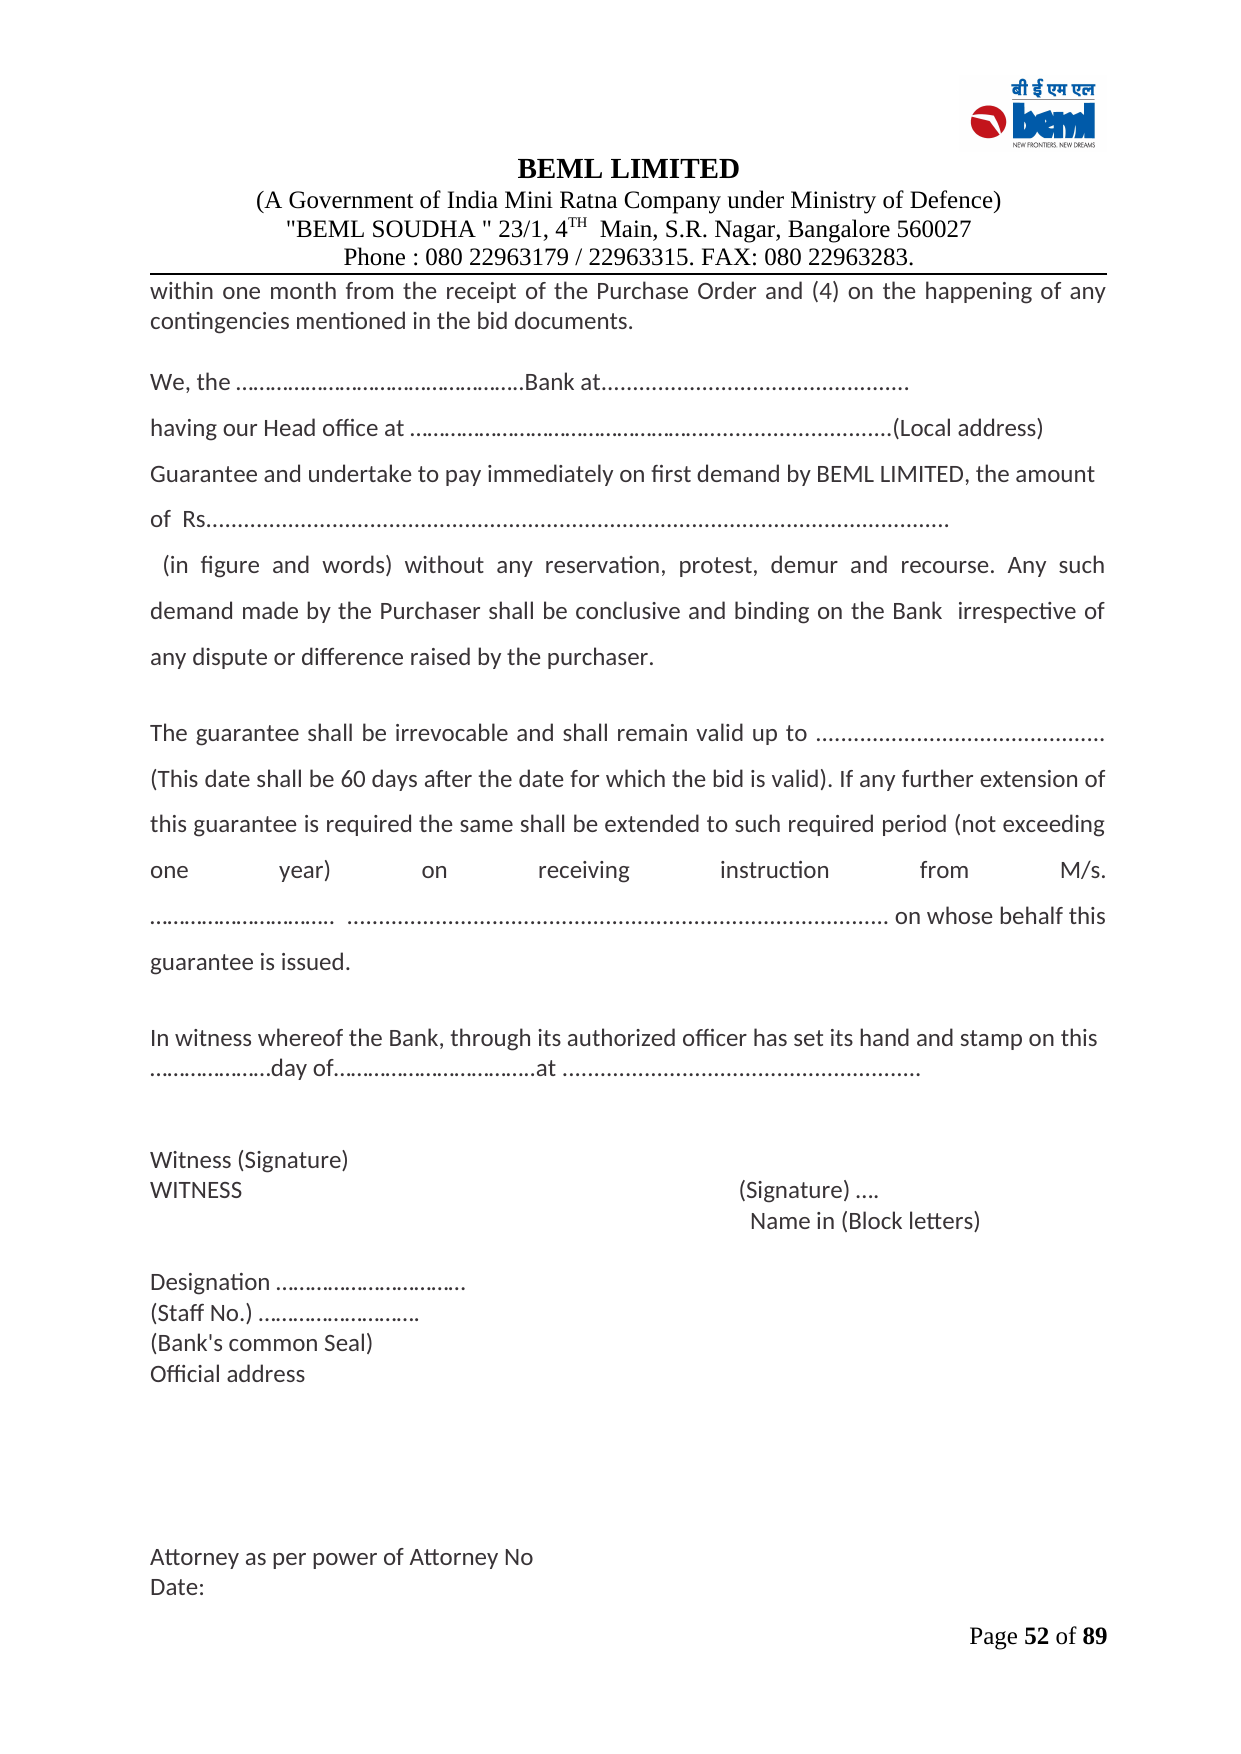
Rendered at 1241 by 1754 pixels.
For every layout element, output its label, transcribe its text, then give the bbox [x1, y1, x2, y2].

text In witness whereof the Bank, through its authorized officer has set its hand and stamp on this …………………day of……………………………..at ......................................................... [150, 1022, 1107, 1083]
text (Staff No.) ………………………. [150, 1297, 1107, 1327]
text Designation …………………………… [150, 1266, 1107, 1297]
text The guarantee shall be irrevocable and shall remain valid up to .............................................. (This date shall be 60 days after the date for which the bid is valid). If any further extension of this guarantee is required the same shall be extended to such required period (not exceeding one year) on receiving instruction from M/s.………………………….. ...................................................................................... on whose behalf this guarantee is issued. [150, 717, 1107, 976]
text Official address [150, 1358, 1107, 1388]
text WITNESS (Signature) …. [150, 1174, 1107, 1205]
text (Bank's common Seal) [150, 1327, 1107, 1358]
text Witness (Signature) [150, 1144, 1107, 1174]
text Name in (Block letters) [675, 1205, 1107, 1236]
text Date: [150, 1571, 1107, 1602]
text having our Head office at ……………………………………………..............................(Local address) Guarantee and undertake to pay immediately on first demand by BEML LIMITED, the amount of Rs...................................................................................................................... [150, 412, 1107, 534]
text (in figure and words) without any reservation, protest, demur and recourse. Any such demand made by the Purchaser shall be conclusive and binding on the Bank irrespective of any dispute or difference raised by the purchaser. [150, 549, 1107, 671]
text Attorney as per power of Attorney No [150, 1541, 1107, 1571]
text We, the …………………………………………..Bank at................................................. [150, 366, 1107, 397]
picture [958, 75, 1108, 152]
